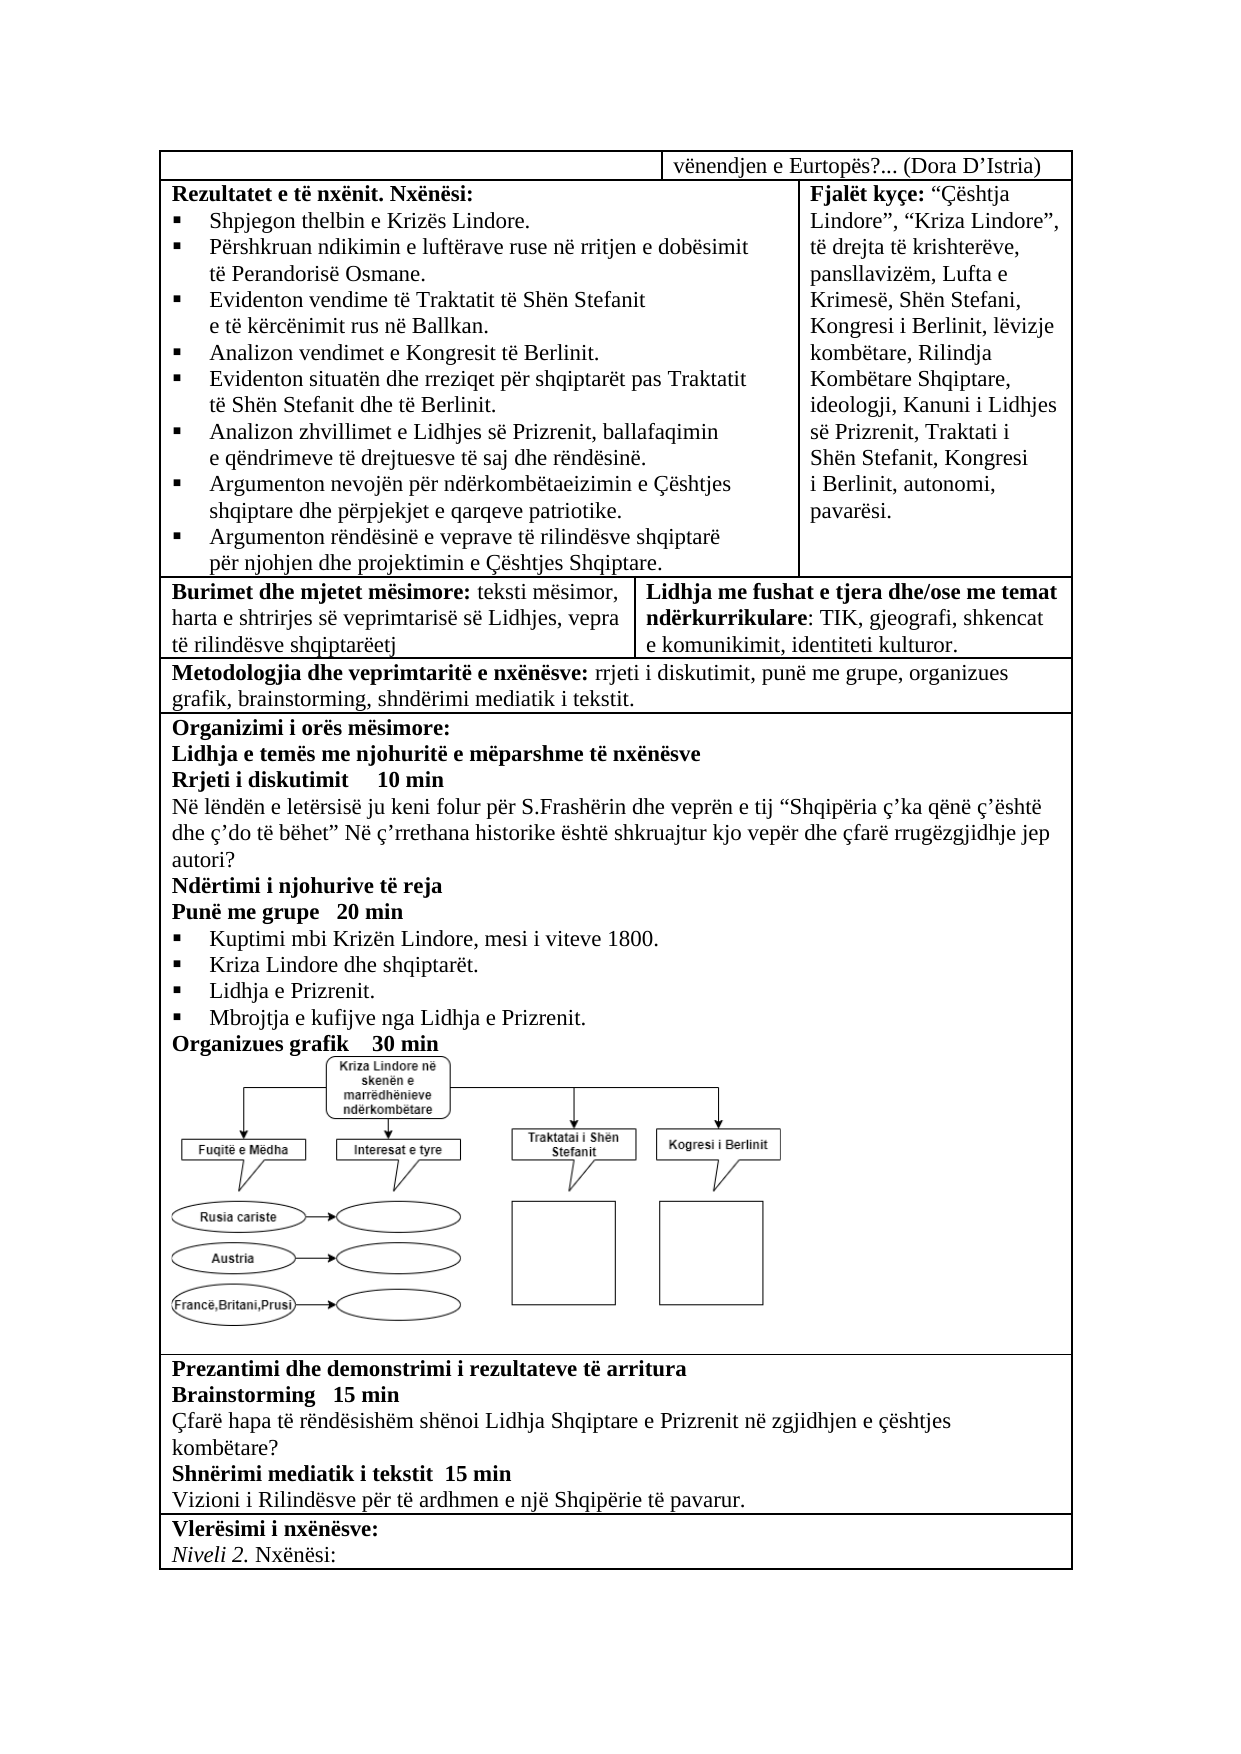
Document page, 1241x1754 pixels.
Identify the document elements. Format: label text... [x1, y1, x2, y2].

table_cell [161, 152, 661, 178]
table_cell Rezultatet e të nxënit. Nxënësi: Shpjegon thelbin e Krizës Lindore. Përshkruan ndikimin e luftërave ruse në rritjen e dobësimit të Perandorisë Osmane. Evidenton vendime të Traktatit të Shën Stefanit e të kërcënimit rus në Ballkan. Analizon vendimet e Kongresit të Berlinit. Evidenton situatën dhe rreziqet për shqiptarët pas Traktatit të Shën Stefanit dhe të Berlinit. Analizon zhvillimet e Lidhjes së Prizrenit, ballafaqimin e qëndrimeve të drejtuesve të saj dhe rëndësinë. Argumenton nevojën për ndërkombëtaeizimin e Çështjes shqiptare dhe përpjekjet e qarqeve patriotike. Argumenton rëndësinë e veprave të rilindësve shqiptarë për njohjen dhe projektimin e Çështjes Shqiptare. [161, 181, 798, 576]
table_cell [161, 1515, 1071, 1567]
table_cell Fjalët kyçe: “Çështja Lindore”, “Kriza Lindore”, të drejta të krishterëve, pansllavizëm, Lufta e Krimesë, Shën Stefani, Kongresi i Berlinit, lëvizje kombëtare, Rilindja Kombëtare Shqiptare, ideologji, Kanuni i Lidhjes së Prizrenit, Traktati i Shën Stefanit, Kongresi i Berlinit, autonomi, pavarësi. [800, 181, 1071, 576]
table_cell Organizimi i orës mësimore: Lidhja e temës me njohuritë e mëparshme të nxënësve Rrjeti i diskutimit 10 min Në lëndën e letërsisë ju keni folur për S.Frashërin dhe veprën e tij “Shqipëria ç’ka qënë ç’është dhe ç’do të bëhet” Në ç’rrethana historike është shkruajtur kjo vepër dhe çfarë rrugëzgjidhje jep autori? Ndërtimi i njohurive të reja Punë me grupe 20 min Kuptimi mbi Krizën Lindore, mesi i viteve 1800. Kriza Lindore dhe shqiptarët. Lidhja e Prizrenit. Mbrojtja e kufijve nga Lidhja e Prizrenit. Organizues grafik 30 min [161, 714, 1071, 1353]
table_cell Lidhja me fushat e tjera dhe/ose me temat ndërkurrikulare: TIK, gjeografi, shkencat e komunikimit, identiteti kulturor. [636, 578, 1071, 657]
table_cell Metodologjia dhe veprimtaritë e nxënësve: rrjeti i diskutimit, punë me grupe, organizues grafik, brainstorming, shndërimi mediatik i tekstit. [161, 659, 1071, 712]
table_cell Prezantimi dhe demonstrimi i rezultateve të arritura Brainstorming 15 min Çfarë hapa të rëndësishëm shënoi Lidhja Shqiptare e Prizrenit në zgjidhjen e çështjes kombëtare? Shnërimi mediatik i tekstit 15 min Vizioni i Rilindësve për të ardhmen e një Shqipërie të pavarur. [161, 1355, 1071, 1513]
table_cell Burimet dhe mjetet mësimore: teksti mësimor, harta e shtrirjes së veprimtarisë së Lidhjes, vepra të rilindësve shqiptarëetj [161, 578, 634, 657]
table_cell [663, 152, 1071, 178]
picture [171, 1056, 781, 1326]
